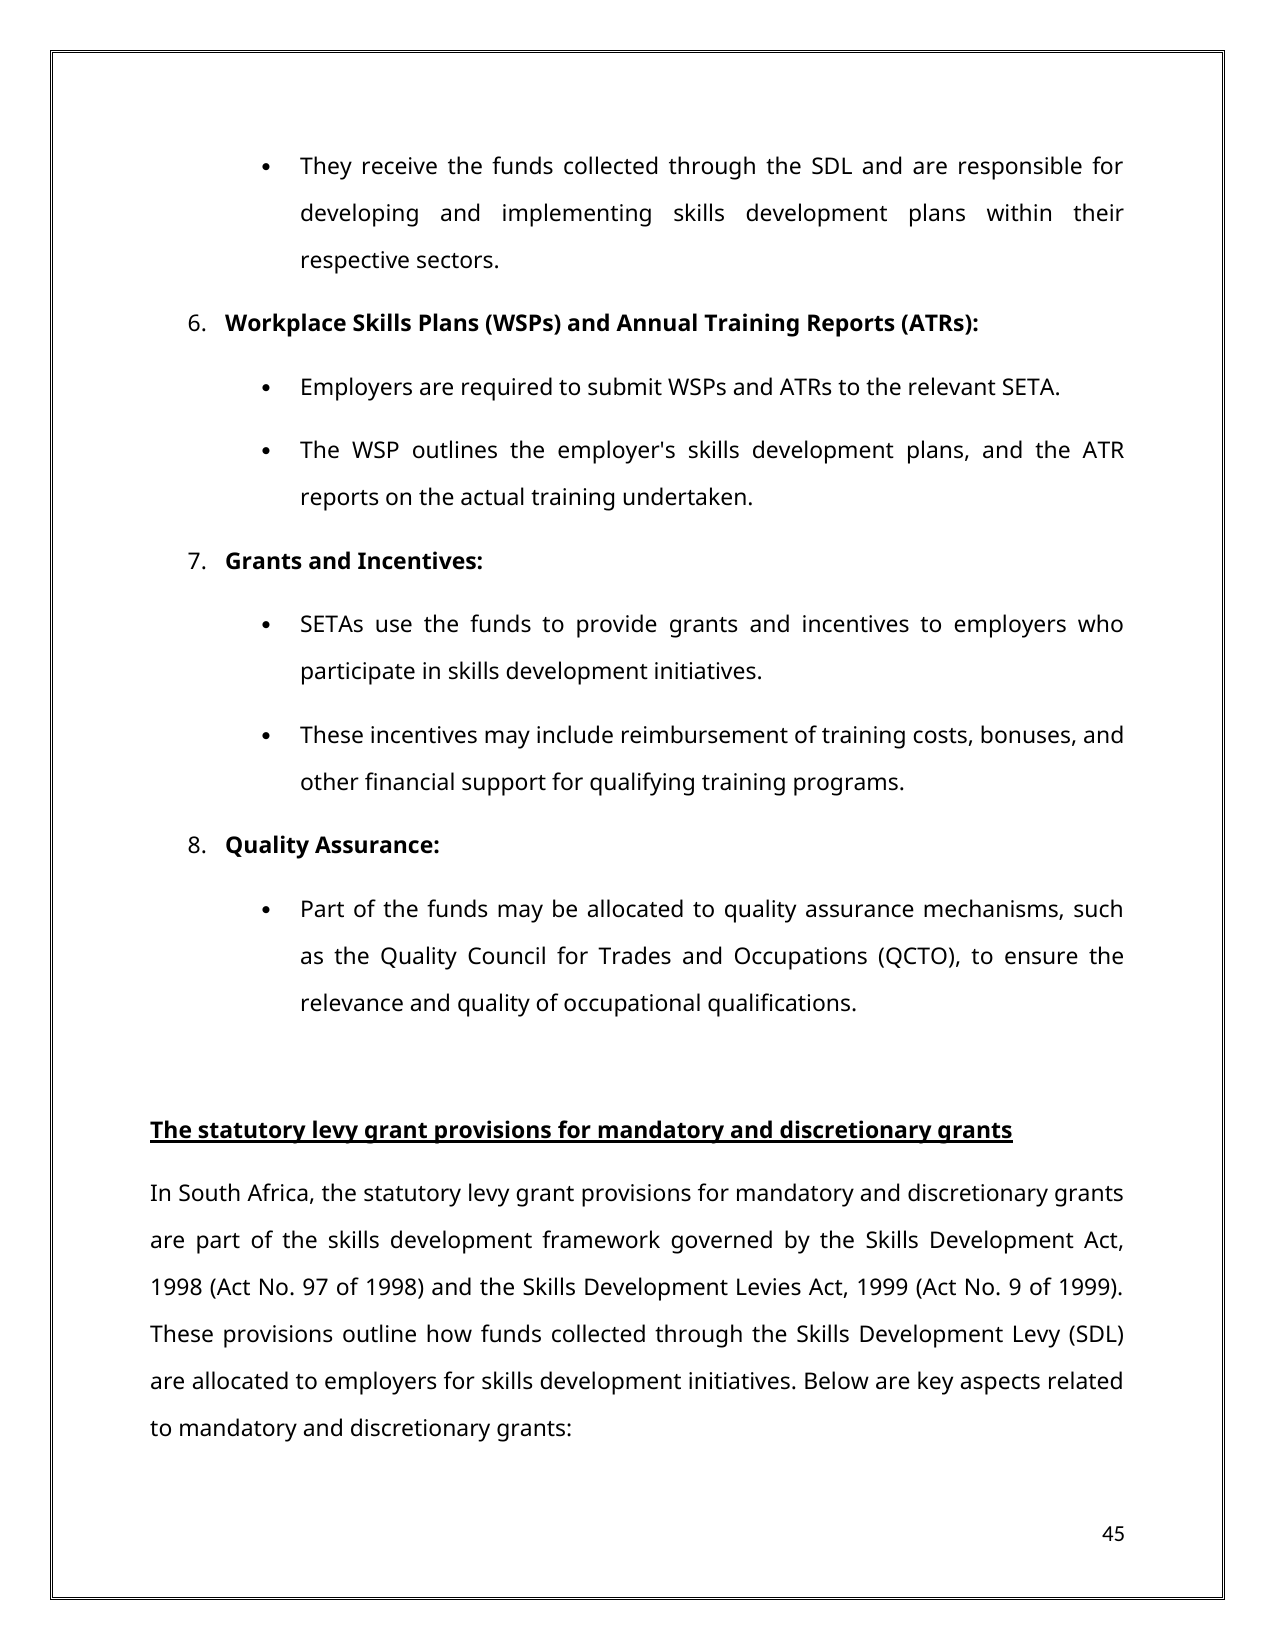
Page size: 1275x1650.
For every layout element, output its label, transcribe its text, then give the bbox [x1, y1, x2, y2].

list Grants and Incentives: [187, 545, 1125, 576]
list These incentives may include reimbursement of training costs, bonuses, and other financial support for qualifying training programs. [262, 719, 1125, 797]
list SETAs use the funds to provide grants and incentives to employers who participate in skills development initiatives. [262, 608, 1125, 686]
list The WSP outlines the employer's skills development plans, and the ATR reports on the actual training undertaken. [262, 434, 1125, 512]
list Part of the funds may be allocated to quality assurance mechanisms, such as the Quality Council for Trades and Occupations (QCTO), to ensure the relevance and quality of occupational qualifications. [262, 893, 1125, 1018]
text In South Africa, the statutory levy grant provisions for mandatory and discretionary grants are part of the skills development framework governed by the Skills Development Act, 1998 (Act No. 97 of 1998) and the Skills Development Levies Act, 1999 (Act No. 9 of 1999). These provisions outline how funds collected through the Skills Development Levy (SDL) are allocated to employers for skills development initiatives. Below are key aspects related to mandatory and discretionary grants: [150, 1177, 1125, 1443]
list They receive the funds collected through the SDL and are responsible for developing and implementing skills development plans within their respective sectors. [262, 150, 1125, 275]
text The statutory levy grant provisions for mandatory and discretionary grants [150, 1113, 1125, 1145]
list Quality Assurance: [187, 829, 1125, 860]
list Workplace Skills Plans (WSPs) and Annual Training Reports (ATRs): [187, 307, 1125, 338]
list Employers are required to submit WSPs and ATRs to the relevant SETA. [262, 371, 1125, 402]
